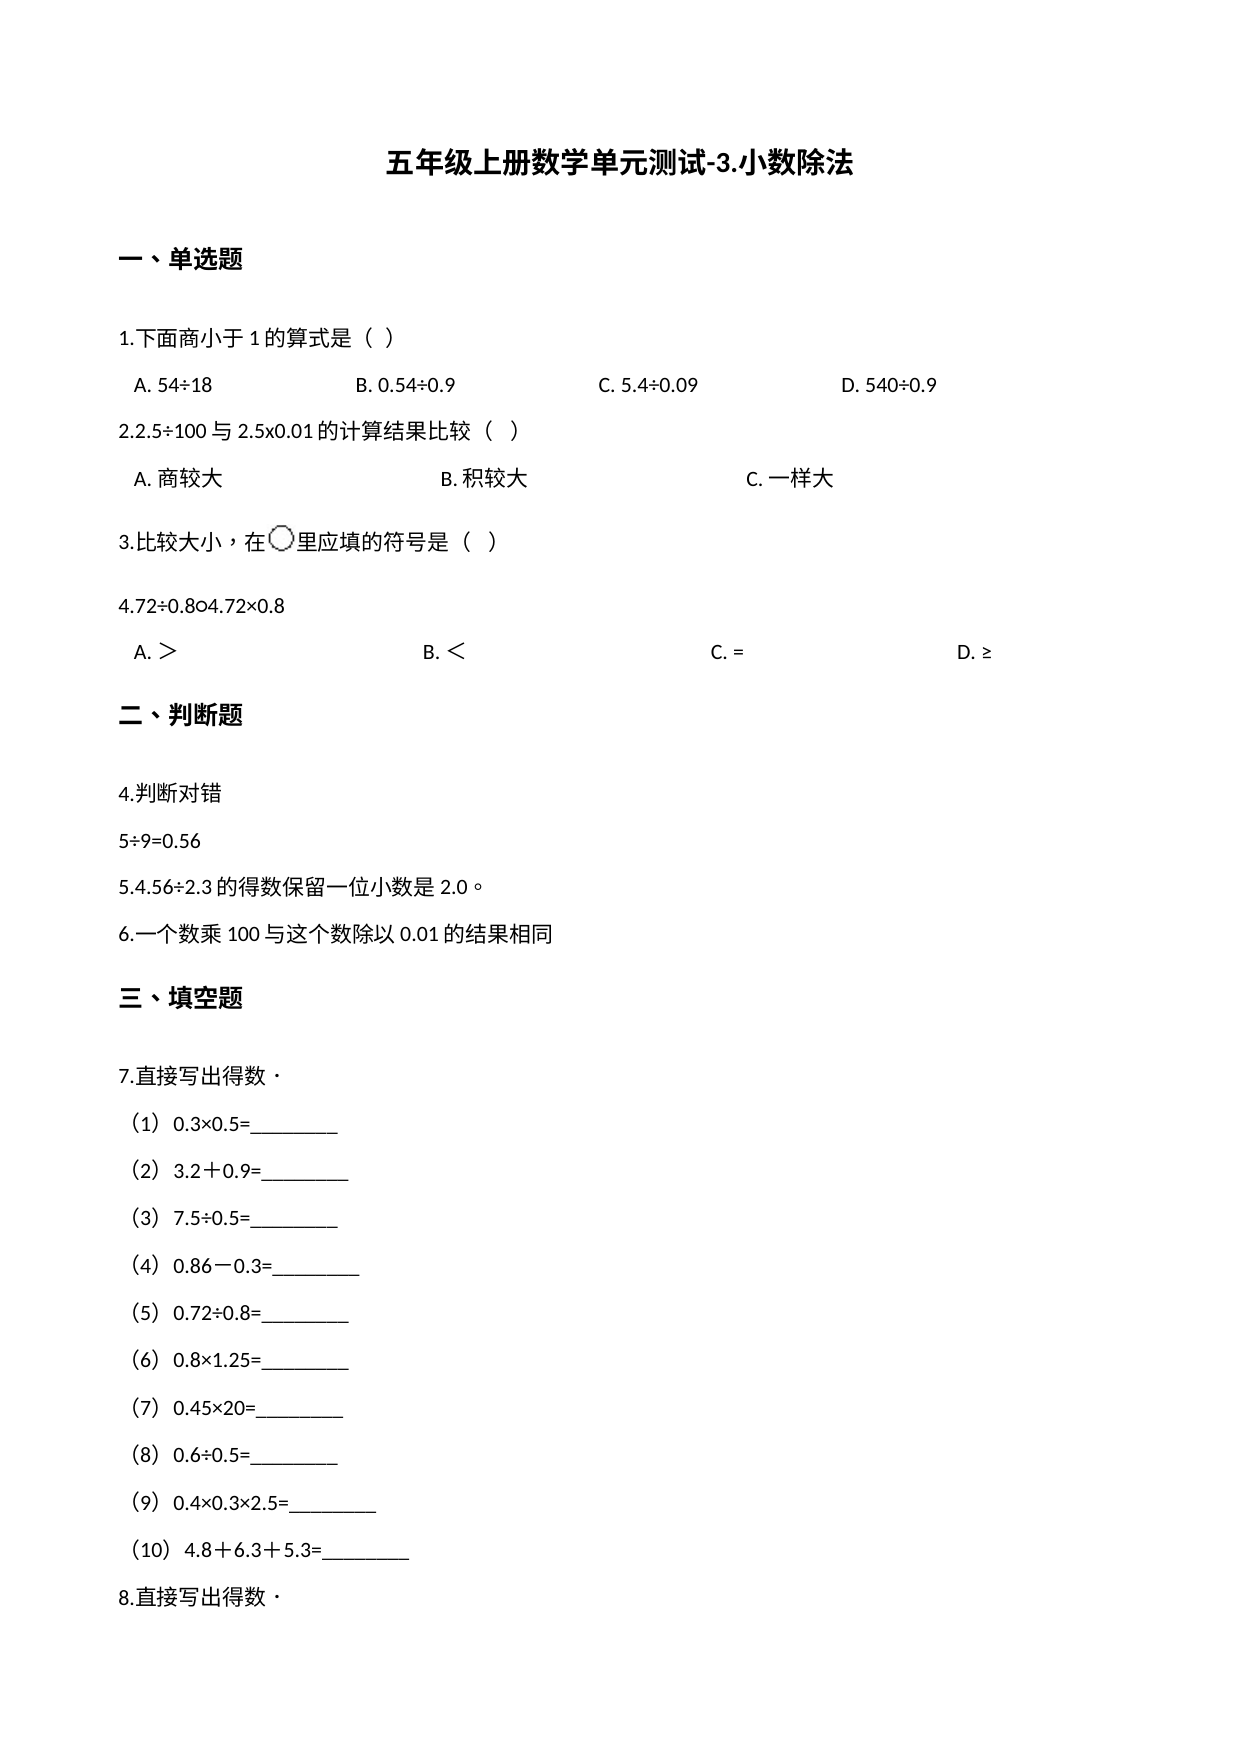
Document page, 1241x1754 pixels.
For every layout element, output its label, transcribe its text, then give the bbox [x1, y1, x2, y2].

text A. ＞ B. ＜ C. = D. ≥ [134, 635, 1122, 667]
picture [266, 524, 296, 553]
text 三、填空题 [118, 965, 1122, 1030]
text （10）4.8＋6.3＋5.3=________ [118, 1533, 1122, 1566]
text 五年级上册数学单元测试-3.小数除法 [118, 129, 1122, 194]
text 1.下面商小于1的算式是（ ） [118, 321, 1122, 354]
text （2）3.2＋0.9=________ [118, 1154, 1122, 1187]
text 2.2.5÷100与2.5x0.01的计算结果比较（ ） [118, 414, 1122, 447]
text A. 商较大 B. 积较大 C. 一样大 [134, 462, 1122, 494]
text 二、判断题 [118, 682, 1122, 747]
text （1）0.3×0.5=________ [118, 1107, 1122, 1139]
text 8.直接写出得数． [118, 1581, 1122, 1613]
text 4.72÷0.8○4.72×0.8 [118, 589, 1122, 622]
text A. 54÷18 B. 0.54÷0.9 C. 5.4÷0.09 D. 540÷0.9 [134, 369, 1122, 401]
text （6）0.8×1.25=________ [118, 1344, 1122, 1376]
text 一、单选题 [118, 227, 1122, 292]
text （4）0.86－0.3=________ [118, 1249, 1122, 1281]
text 6.一个数乘100与这个数除以0.01的结果相同 [118, 917, 1122, 950]
text （5）0.72÷0.8=________ [118, 1296, 1122, 1329]
text （8）0.6÷0.5=________ [118, 1438, 1122, 1471]
text （9）0.4×0.3×2.5=________ [118, 1486, 1122, 1518]
text （3）7.5÷0.5=________ [118, 1202, 1122, 1234]
text 5÷9=0.56 [118, 824, 1122, 857]
text 4.判断对错 [118, 777, 1122, 809]
text 7.直接写出得数． [118, 1059, 1122, 1092]
text 5.4.56÷2.3的得数保留一位小数是2.0。 [118, 870, 1122, 903]
text 3.比较大小，在里应填的符号是（ ） [118, 509, 1122, 574]
text （7）0.45×20=________ [118, 1391, 1122, 1424]
